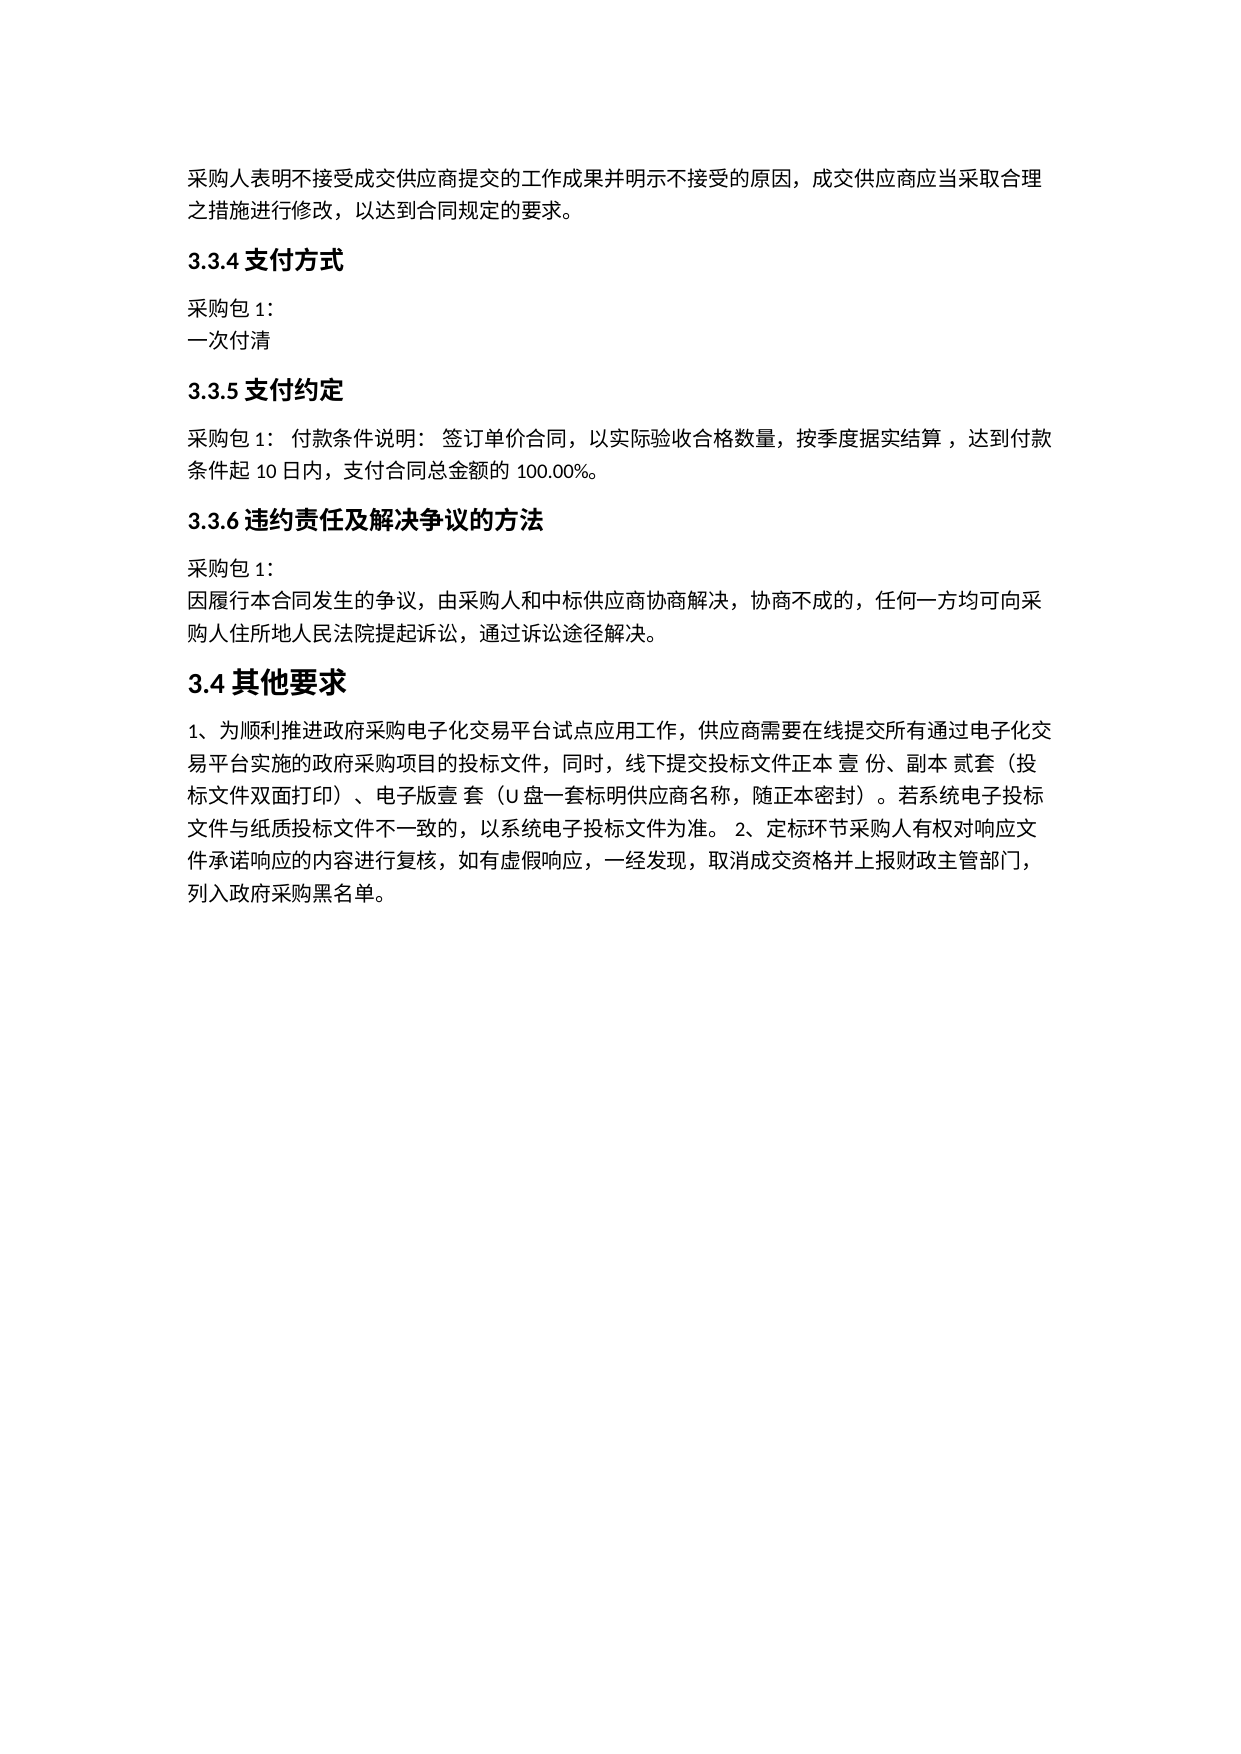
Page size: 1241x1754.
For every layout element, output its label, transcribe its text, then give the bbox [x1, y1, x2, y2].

text 一次付清 [187, 324, 1053, 357]
text 因履行本合同发生的争议，由采购人和中标供应商协商解决，协商不成的，任何一方均可向采购人住所地人民法院提起诉讼，通过诉讼途径解决。 [187, 584, 1053, 649]
text 采购包1： [187, 292, 1053, 324]
text 3.3.5支付约定 [187, 357, 1053, 422]
text 采购包1： 付款条件说明： 签订单价合同，以实际验收合格数量，按季度据实结算 ，达到付款条件起 10 日内，支付合同总金额的 100.00%。 [187, 422, 1053, 487]
text 1、为顺利推进政府采购电子化交易平台试点应用工作，供应商需要在线提交所有通过电子化交易平台实施的政府采购项目的投标文件，同时，线下提交投标文件正本 壹 份、副本 贰套（投标文件双面打印）、电子版壹 套（U盘一套标明供应商名称，随正本密封）。若系统电子投标文件与纸质投标文件不一致的，以系统电子投标文件为准。 2、定标环节采购人有权对响应文件承诺响应的内容进行复核，如有虚假响应，一经发现，取消成交资格并上报财政主管部门，列入政府采购黑名单。 [187, 714, 1053, 909]
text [187, 162, 1053, 227]
text 采购包1： [187, 552, 1053, 584]
text 3.4其他要求 [187, 649, 1053, 714]
text 3.3.4支付方式 [187, 227, 1053, 292]
text 3.3.6违约责任及解决争议的方法 [187, 487, 1053, 552]
